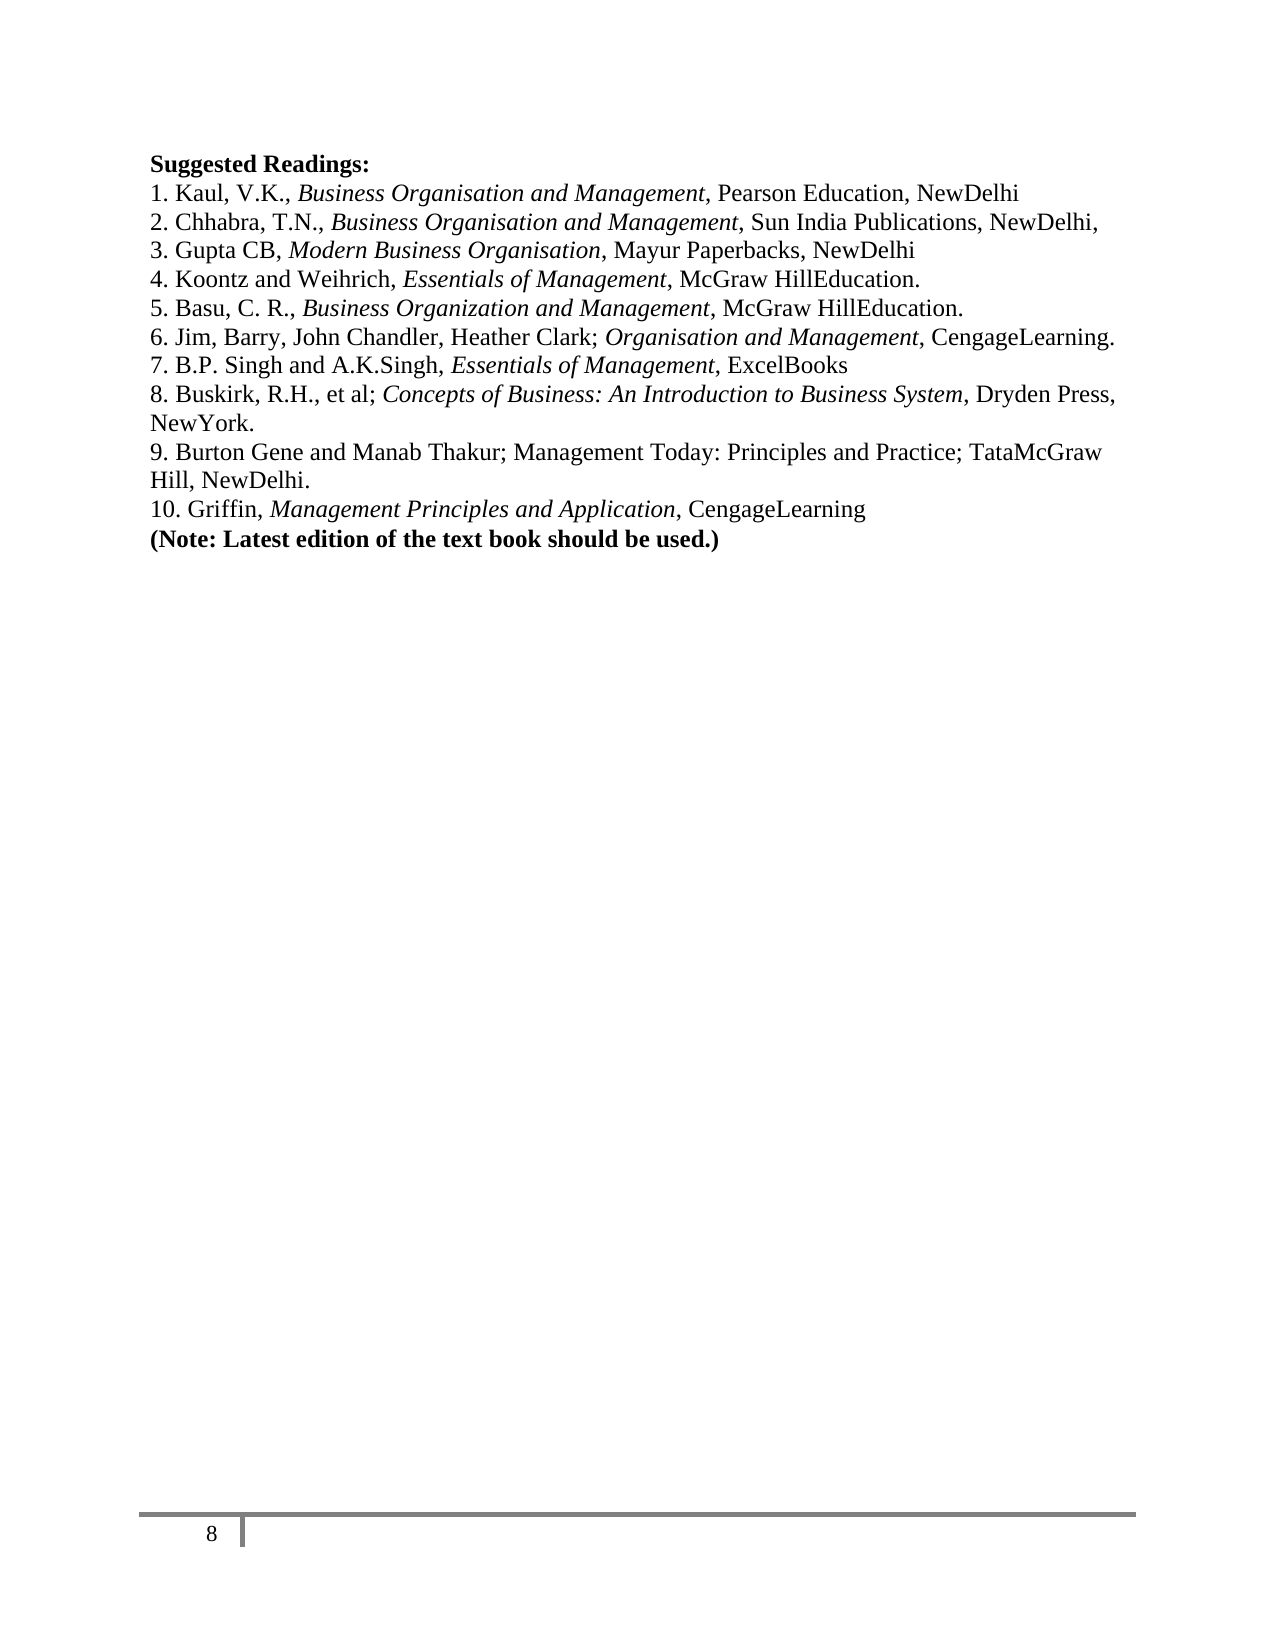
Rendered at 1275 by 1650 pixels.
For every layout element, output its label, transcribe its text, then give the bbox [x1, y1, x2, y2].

list Koontz and Weihrich, Essentials of Management, McGraw HillEducation. [150, 264, 1206, 293]
list B.P. Singh and A.K.Singh, Essentials of Management, ExcelBooks [150, 351, 1206, 379]
subtitle (Note: Latest edition of the text book should be used.) [150, 524, 1206, 553]
list Chhabra, T.N., Business Organisation and Management, Sun India Publications, NewDelhi, [150, 207, 1206, 236]
list Burton Gene and Manab Thakur; Management Today: Principles and Practice; TataMcGraw Hill, NewDelhi. [150, 437, 1109, 494]
list Buskirk, R.H., et al; Concepts of Business: An Introduction to Business System, Dryden Press, NewYork. [150, 379, 1116, 437]
list Griffin, Management Principles and Application, CengageLearning [150, 494, 1206, 523]
list Kaul, V.K., Business Organisation and Management, Pearson Education, NewDelhi [150, 178, 1206, 207]
list Basu, C. R., Business Organization and Management, McGraw HillEducation. [150, 293, 1206, 322]
list Jim, Barry, John Chandler, Heather Clark; Organisation and Management, CengageLearning. [150, 322, 1206, 351]
list Gupta CB, Modern Business Organisation, Mayur Paperbacks, NewDelhi [150, 236, 1206, 264]
text Suggested Readings: [150, 150, 1206, 178]
